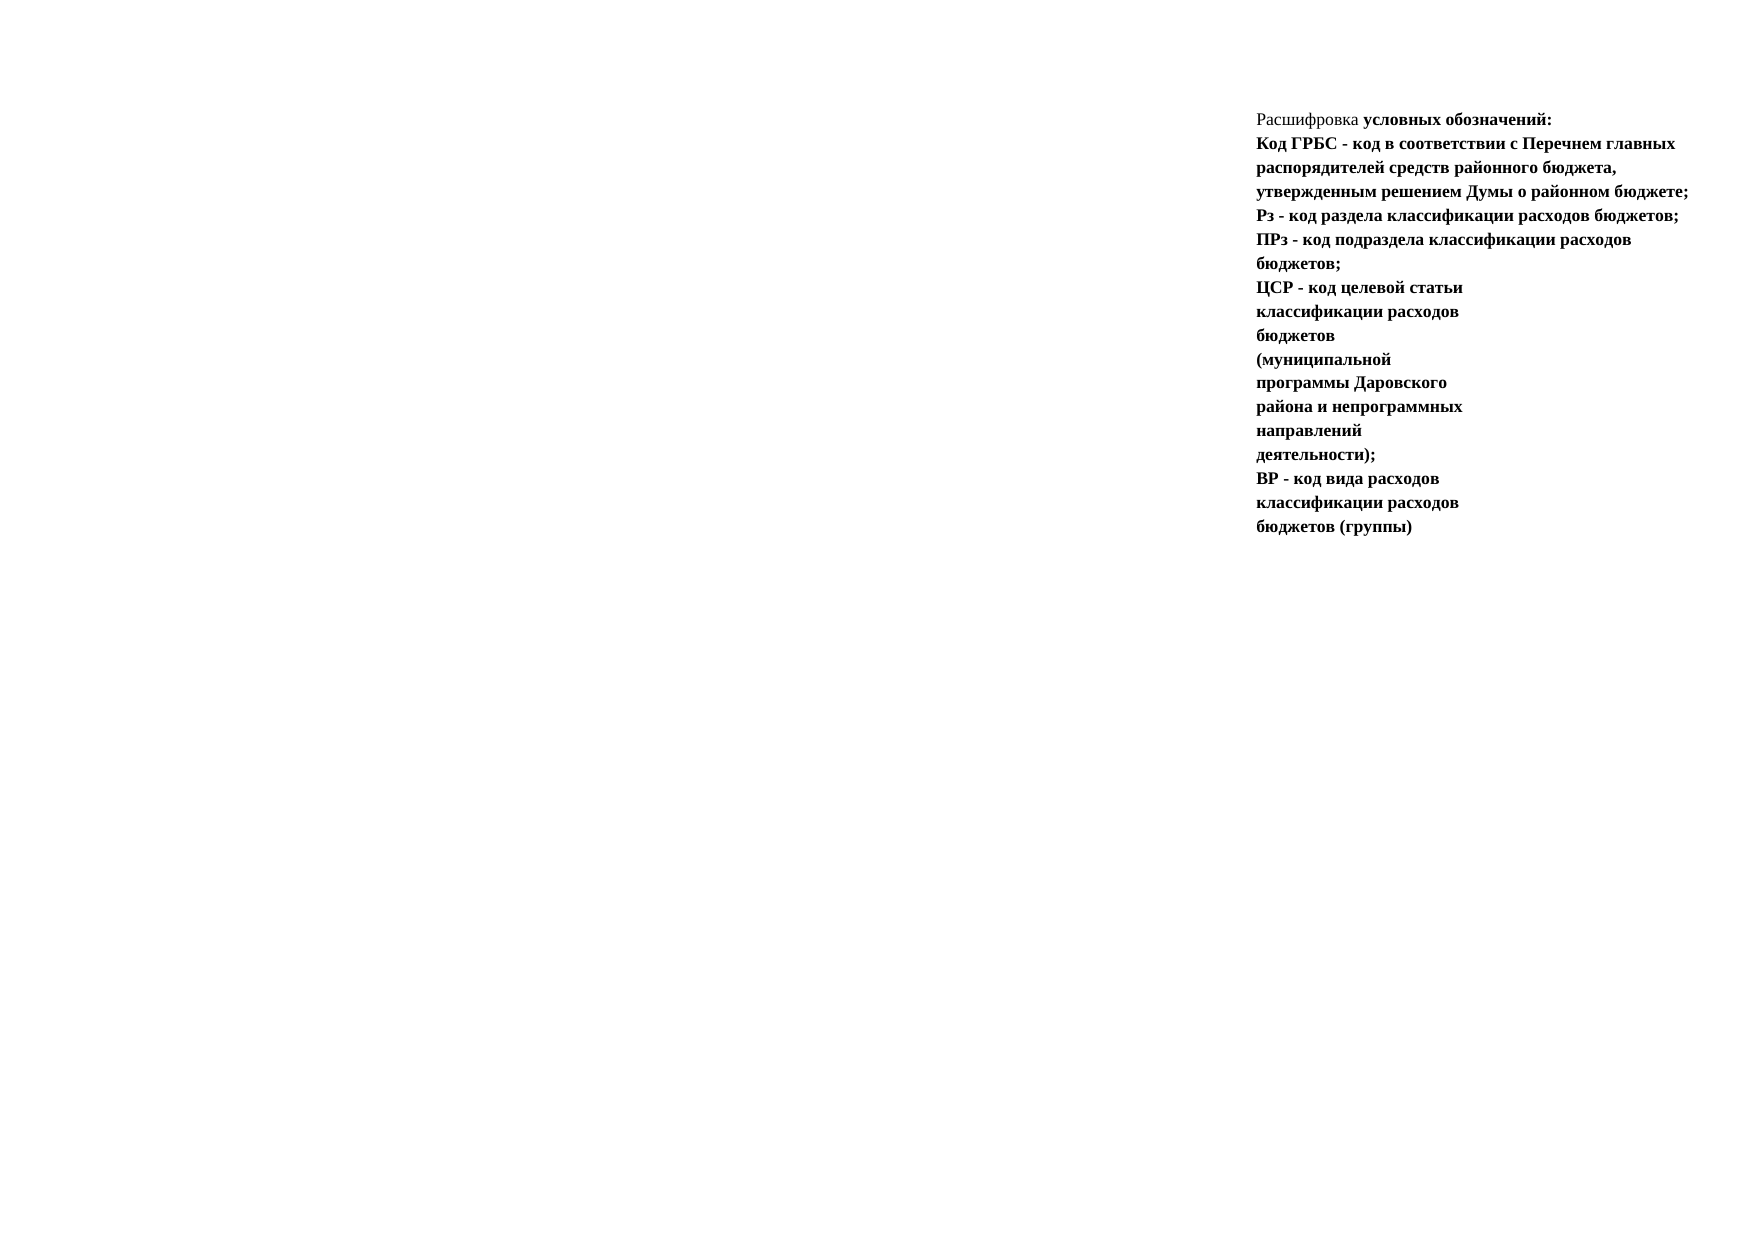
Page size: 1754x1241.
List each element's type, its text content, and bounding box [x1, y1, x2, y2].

text Код ГРБС - код в соответствии с Перечнем главных распорядителей средств районного бюджета, утвержденным решением Думы о районном бюджете; Рз - код раздела классификации расходов бюджетов; [1256, 130, 1691, 226]
text ЦСР - код целевой статьи классификации расходов бюджетов (муниципальной программы Даровского района и непрограммных направлений деятельности); ВР - код вида расходов классификации расходов бюджетов (группы) [1256, 274, 1475, 537]
text Расшифровка условных обозначений: [1256, 106, 1691, 130]
text ПРз - код подраздела классификации расходов бюджетов; [1256, 226, 1691, 274]
